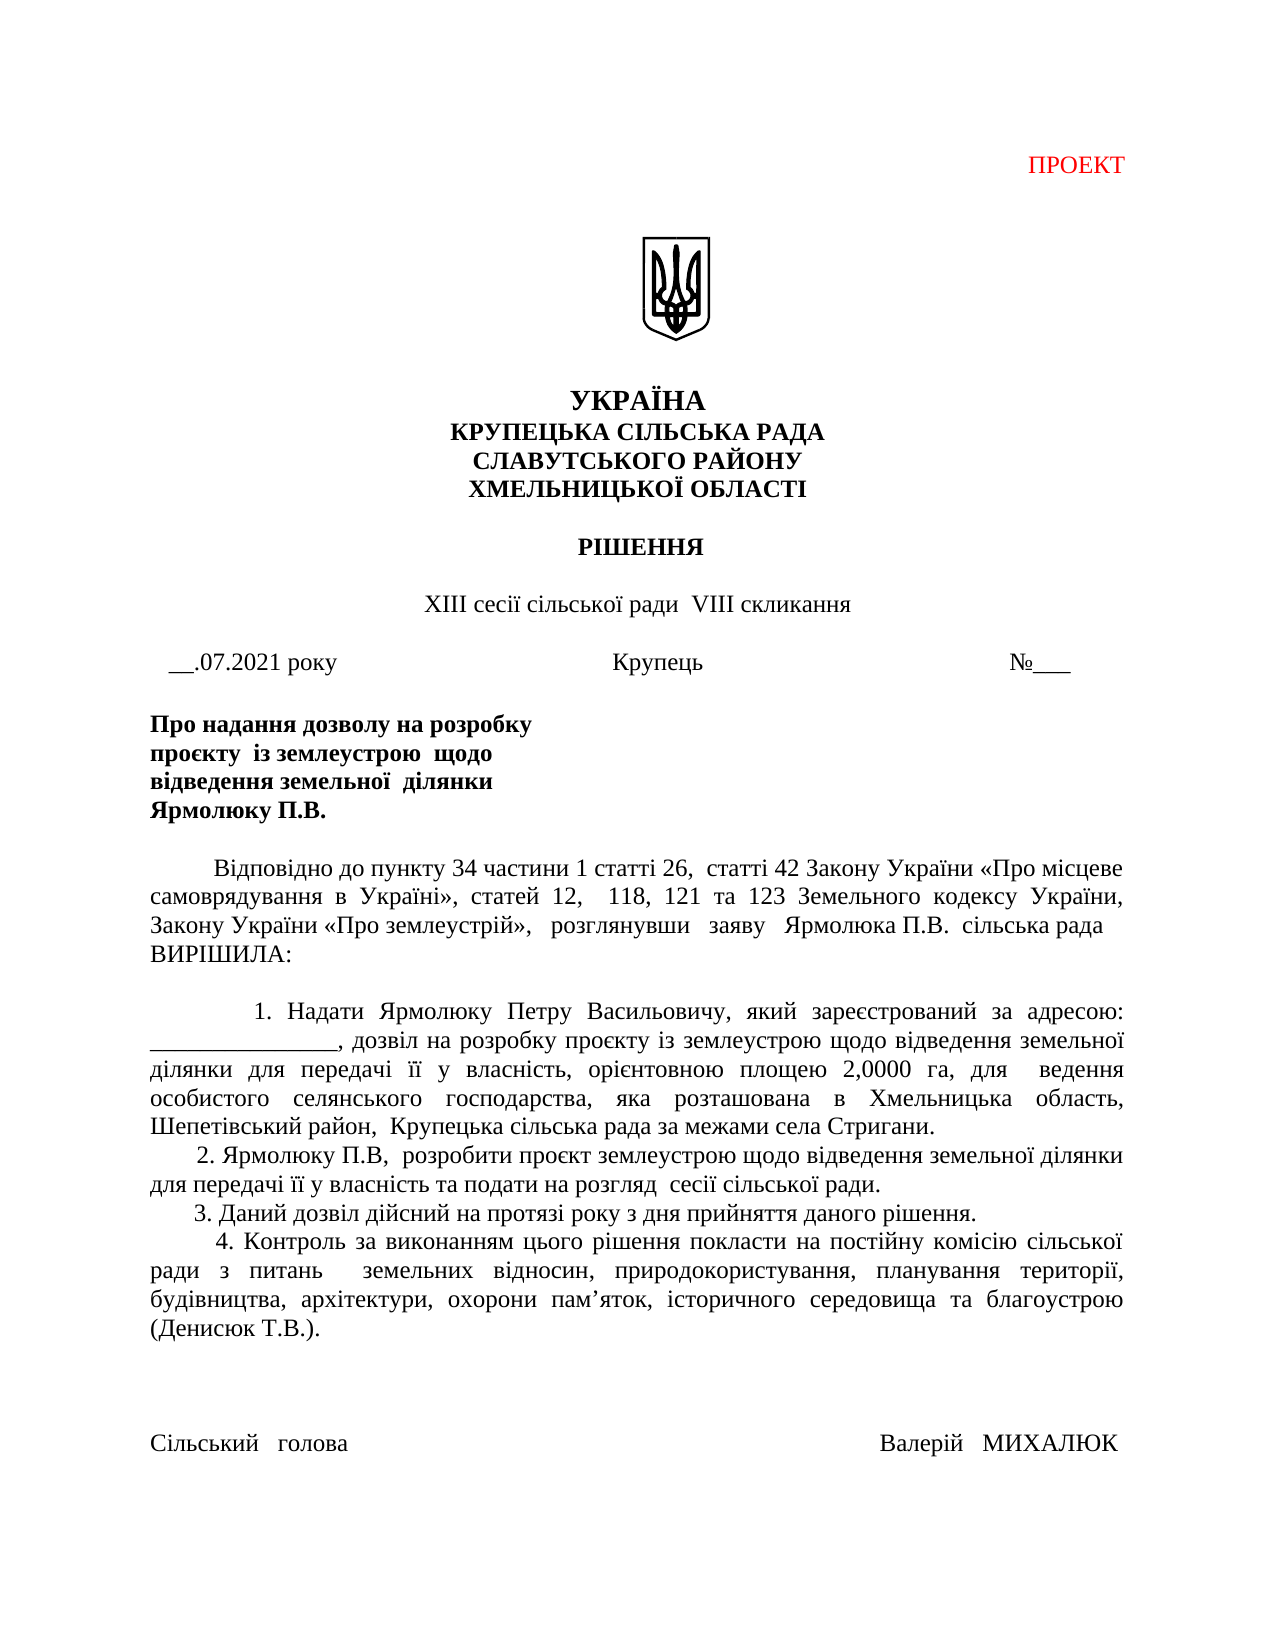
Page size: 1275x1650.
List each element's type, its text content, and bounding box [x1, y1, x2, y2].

text Сільський голова Валерій МИХАЛЮК [150, 1428, 1125, 1456]
text Про надання дозволу на розробку [150, 709, 1125, 738]
text 4. Контроль за виконанням цього рішення покласти на постійну комісію сільської ради з питань земельних відносин, природокористування, планування території, будівництва, архітектури, охорони пам’яток, історичного середовища та благоустрою (Денисюк Т.В.). [150, 1226, 1125, 1341]
text РІШЕННЯ [150, 532, 1125, 561]
text Відповідно до пункту 34 частини 1 статті 26, статті 42 Закону України «Про місцеве самоврядування в Україні», статей 12, 118, 121 та 123 Земельного кодексу України, Закону України «Про землеустрій», розглянувши заяву Ярмолюка П.В. сільська рада [150, 853, 1125, 939]
text Ярмолюку П.В. [150, 795, 1125, 824]
text 3. Даний дозвіл дійсний на протязі року з дня прийняття даного рішення. [150, 1198, 1125, 1226]
text відведення земельної ділянки [150, 766, 1125, 795]
text КРУПЕЦЬКА СІЛЬСЬКА РАДА [150, 417, 1125, 446]
text ХІІI сесії сільської ради VІІІ скликання [150, 589, 1125, 618]
text 2. Ярмолюку П.В, розробити проєкт землеустрою щодо відведення земельної ділянки для передачі її у власність та подати на розгляд сесії сільської ради. [150, 1140, 1125, 1198]
text ВИРІШИЛА: [150, 939, 1125, 968]
text 1. Надати Ярмолюку Петру Васильовичу, який зареєстрований за адресою: _______________, дозвіл на розробку проєкту із землеустрою щодо відведення земельної ділянки для передачі її у власність, орієнтовною площею 2,0000 га, для ведення особистого селянського господарства, яка розташована в Хмельницька область, Шепетівський район, Крупецька сільська рада за межами села Стригани. [150, 996, 1125, 1140]
text УКРАЇНА [150, 383, 1125, 417]
text проєкту із землеустрою щодо [150, 738, 1125, 766]
text СЛАВУТСЬКОГО РАЙОНУ [150, 446, 1125, 474]
text __.07.2021 року Крупець №___ [150, 647, 1125, 676]
text ПРОЕКТ [150, 150, 1125, 179]
text ХМЕЛЬНИЦЬКОЇ ОБЛАСТІ [150, 474, 1125, 503]
